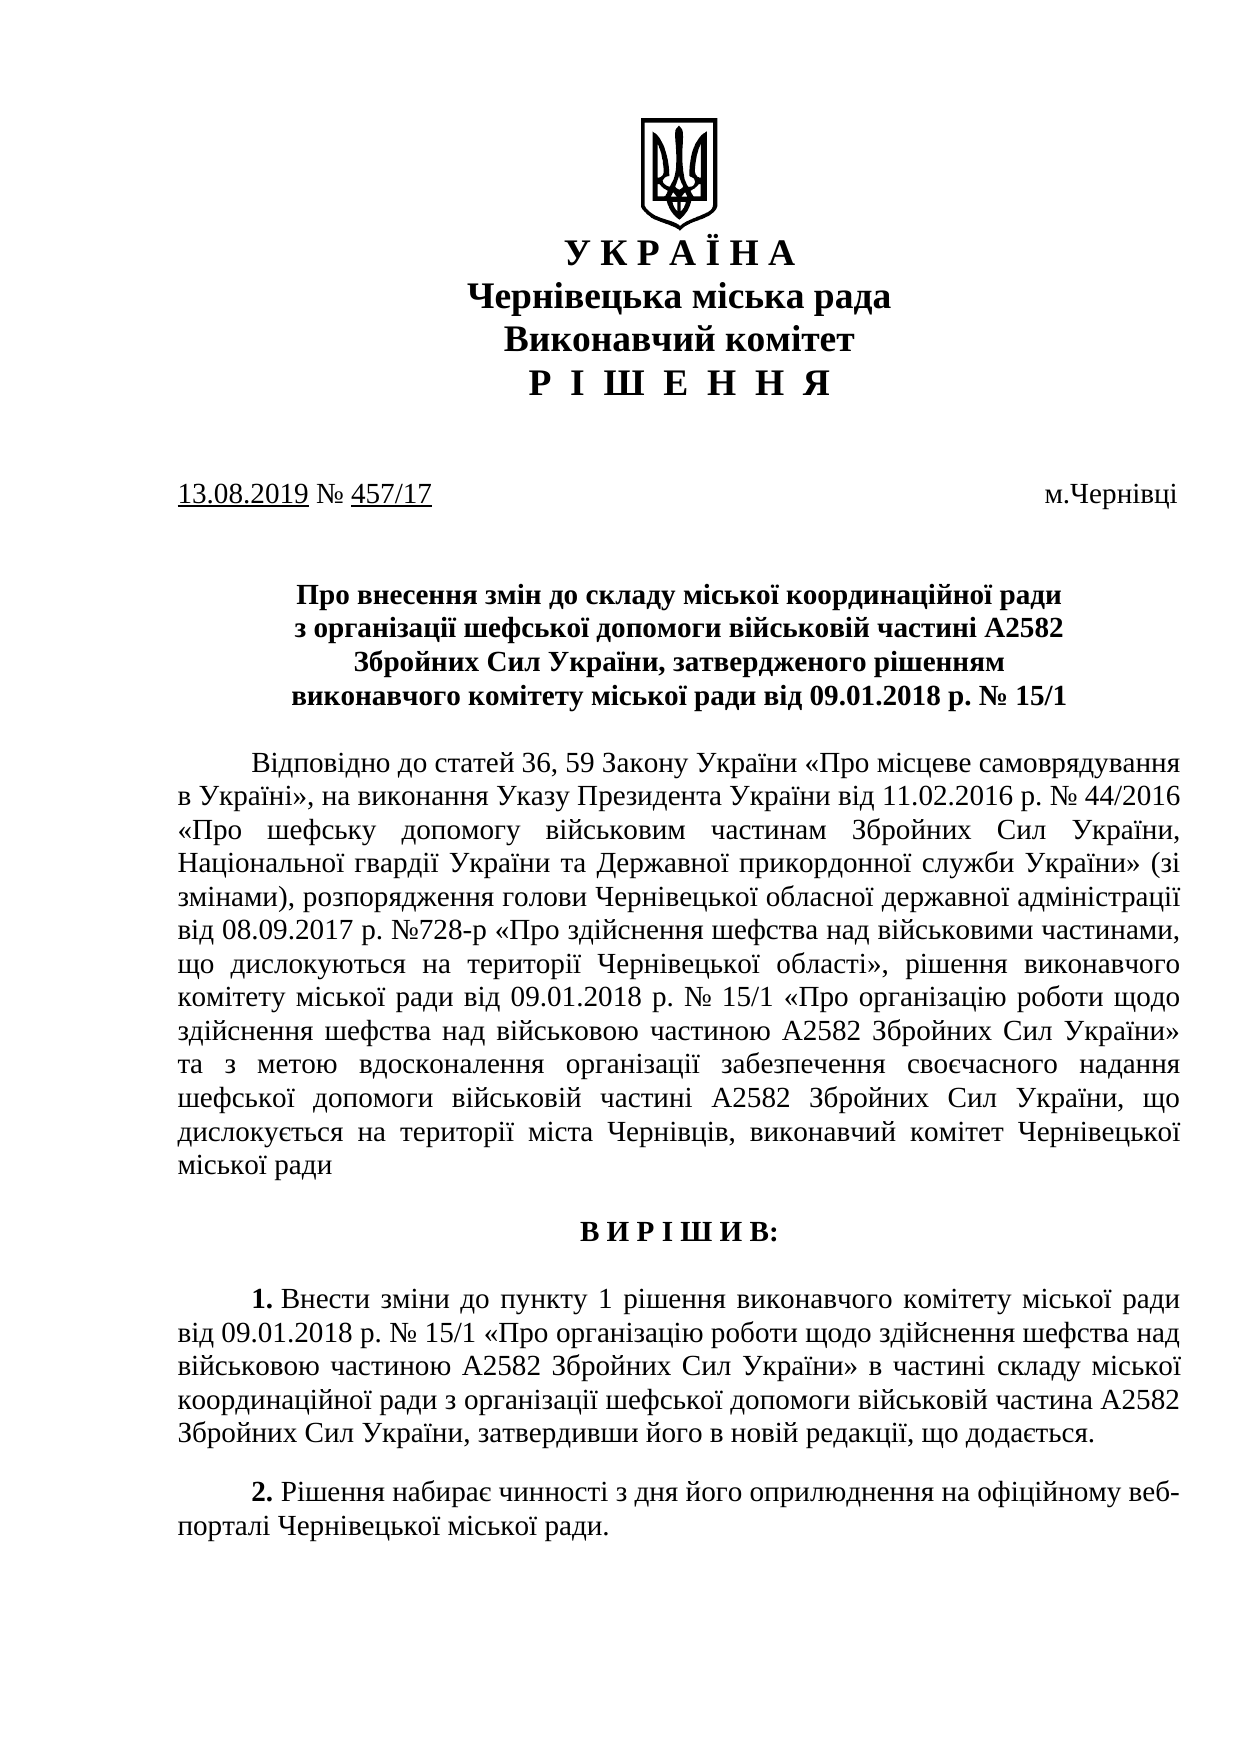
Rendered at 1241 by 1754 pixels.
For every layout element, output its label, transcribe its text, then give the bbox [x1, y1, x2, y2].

text Чернівецька міська рада [177, 274, 1181, 317]
text Відповідно до статей 36, 59 Закону України «Про місцеве самоврядування в Україні», на виконання Указу Президента України від 11.02.2016 р. № 44/2016 «Про шефську допомогу військовим частинам Збройних Сил України, Національної гвардії України та Державної прикордонної служби України» (зі змінами), розпорядження голови Чернівецької обласної державної адміністрації від 08.09.2017 р. №728-р «Про здійснення шефства над військовими частинами, що дислокуються на території Чернівецької області», рішення виконавчого комітету міської ради від 09.01.2018 р. № 15/1 «Про організацію роботи щодо здійснення шефства над військовою частиною А2582 Збройних Сил України» та з метою вдосконалення організації забезпечення своєчасного надання шефської допомоги військовій частині А2582 Збройних Сил України, що дислокується на території міста Чернівців, виконавчий комітет Чернівецької міської ради [177, 745, 1181, 1181]
text В И Р І Ш И В: [177, 1214, 1181, 1248]
text Р І Ш Е Н Н Я [177, 360, 1181, 403]
text Виконавчий комітет [177, 317, 1181, 360]
text Збройних Сил України, затвердженого рішенням [177, 644, 1181, 678]
list Внести зміни до пункту 1 рішення виконавчого комітету міської ради від 09.01.2018 р. № 15/1 «Про організацію роботи щодо здійснення шефства над військовою частиною А2582 Збройних Сил України» в частині складу міської координаційної ради з організації шефської допомоги військовій частина А2582 Збройних Сил України, затвердивши його в новій редакції, що додається. [177, 1281, 1181, 1449]
text У К Р А Ї Н А [177, 231, 1181, 274]
text виконавчого комітету міської ради від 09.01.2018 р. № 15/1 [177, 678, 1181, 711]
text 13.08.2019 № 457/17 м.Чернівці [177, 476, 1181, 510]
list Рішення набирає чинності з дня його оприлюднення на офіційному веб-порталі Чернівецької міської ради. [177, 1474, 1181, 1541]
text з організації шефської допомоги військовій частині А2582 [177, 611, 1181, 644]
text Про внесення змін до складу міської координаційної ради [177, 577, 1181, 611]
